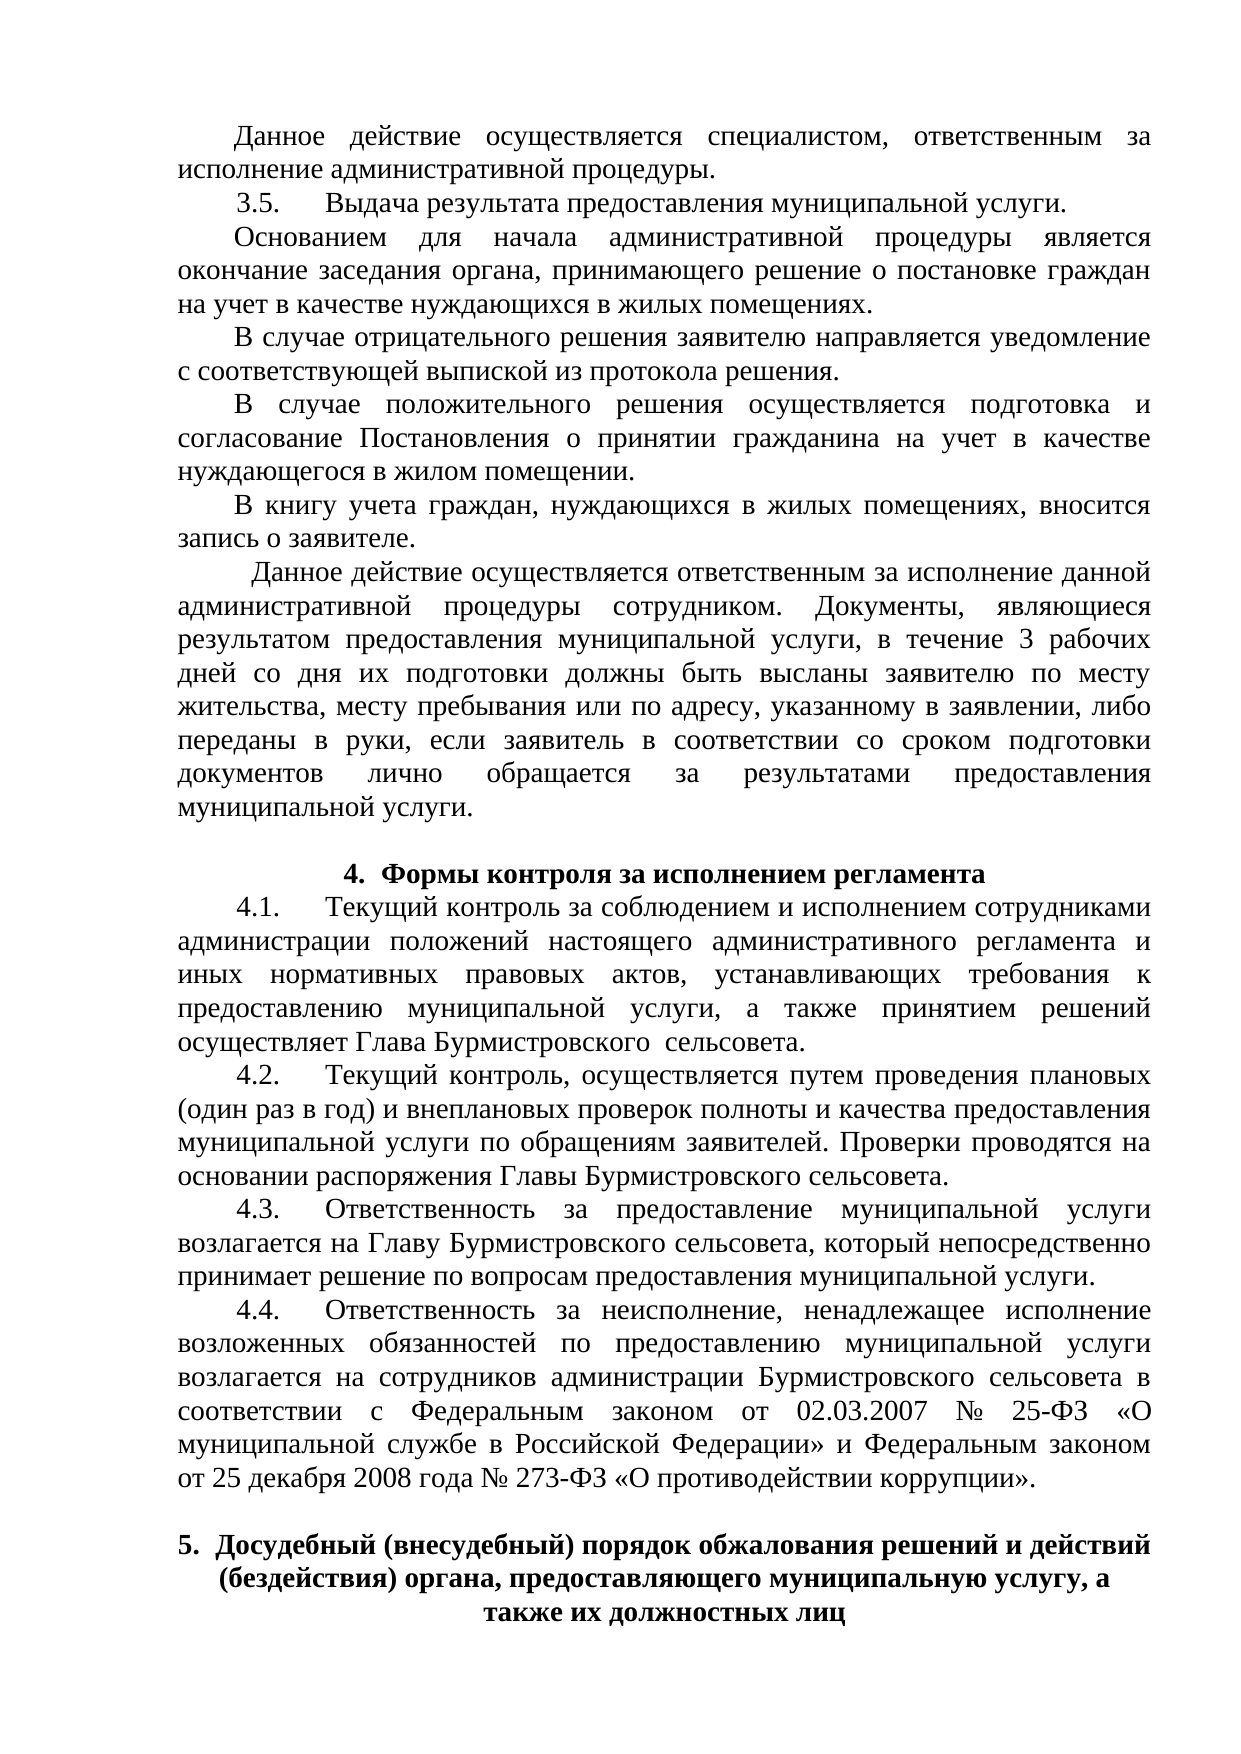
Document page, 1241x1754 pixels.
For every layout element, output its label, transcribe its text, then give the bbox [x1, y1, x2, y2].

text Данное действие осуществляется специалистом, ответственным за исполнение административной процедуры. [177, 118, 1152, 185]
text Основанием для начала административной процедуры является окончание заседания органа, принимающего решение о постановке граждан на учет в качестве нуждающихся в жилых помещениях. [177, 219, 1152, 319]
list Текущий контроль, осуществляется путем проведения плановых (один раз в год) и внеплановых проверок полноты и качества предоставления муниципальной услуги по обращениям заявителей. Проверки проводятся на основании распоряжения Главы Бурмистровского сельсовета. [177, 1057, 1152, 1191]
list Досудебный (внесудебный) порядок обжалования решений и действий (бездействия) органа, предоставляющего муниципальную услугу, а также их должностных лиц [177, 1527, 1152, 1627]
list Текущий контроль за соблюдением и исполнением сотрудниками администрации положений настоящего административного регламента и иных нормативных правовых актов, устанавливающих требования к предоставлению муниципальной услуги, а также принятием решений осуществляет Глава Бурмистровского сельсовета. [177, 889, 1152, 1057]
text Данное действие осуществляется ответственным за исполнение данной административной процедуры сотрудником. Документы, являющиеся результатом предоставления муниципальной услуги, в течение 3 рабочих дней со дня их подготовки должны быть высланы заявителю по месту жительства, месту пребывания или по адресу, указанному в заявлении, либо переданы в руки, если заявитель в соответствии со сроком подготовки документов лично обращается за результатами предоставления муниципальной услуги. [177, 554, 1152, 822]
list Ответственность за предоставление муниципальной услуги возлагается на Главу Бурмистровского сельсовета, который непосредственно принимает решение по вопросам предоставления муниципальной услуги. [177, 1191, 1152, 1292]
text В книгу учета граждан, нуждающихся в жилых помещениях, вносится запись о заявителе. [177, 487, 1152, 554]
list Выдача результата предоставления муниципальной услуги. [177, 185, 1152, 219]
text В случае положительного решения осуществляется подготовка и согласование Постановления о принятии гражданина на учет в качестве нуждающегося в жилом помещении. [177, 386, 1152, 487]
list Ответственность за неисполнение, ненадлежащее исполнение возложенных обязанностей по предоставлению муниципальной услуги возлагается на сотрудников администрации Бурмистровского сельсовета в соответствии с Федеральным законом от 02.03.2007 № 25-ФЗ «О муниципальной службе в Российской Федерации» и Федеральным законом от 25 декабря 2008 года № 273-ФЗ «О противодействии коррупции». [177, 1292, 1152, 1493]
list Формы контроля за исполнением регламента [177, 856, 1152, 889]
text В случае отрицательного решения заявителю направляется уведомление с соответствующей выпиской из протокола решения. [177, 319, 1152, 386]
